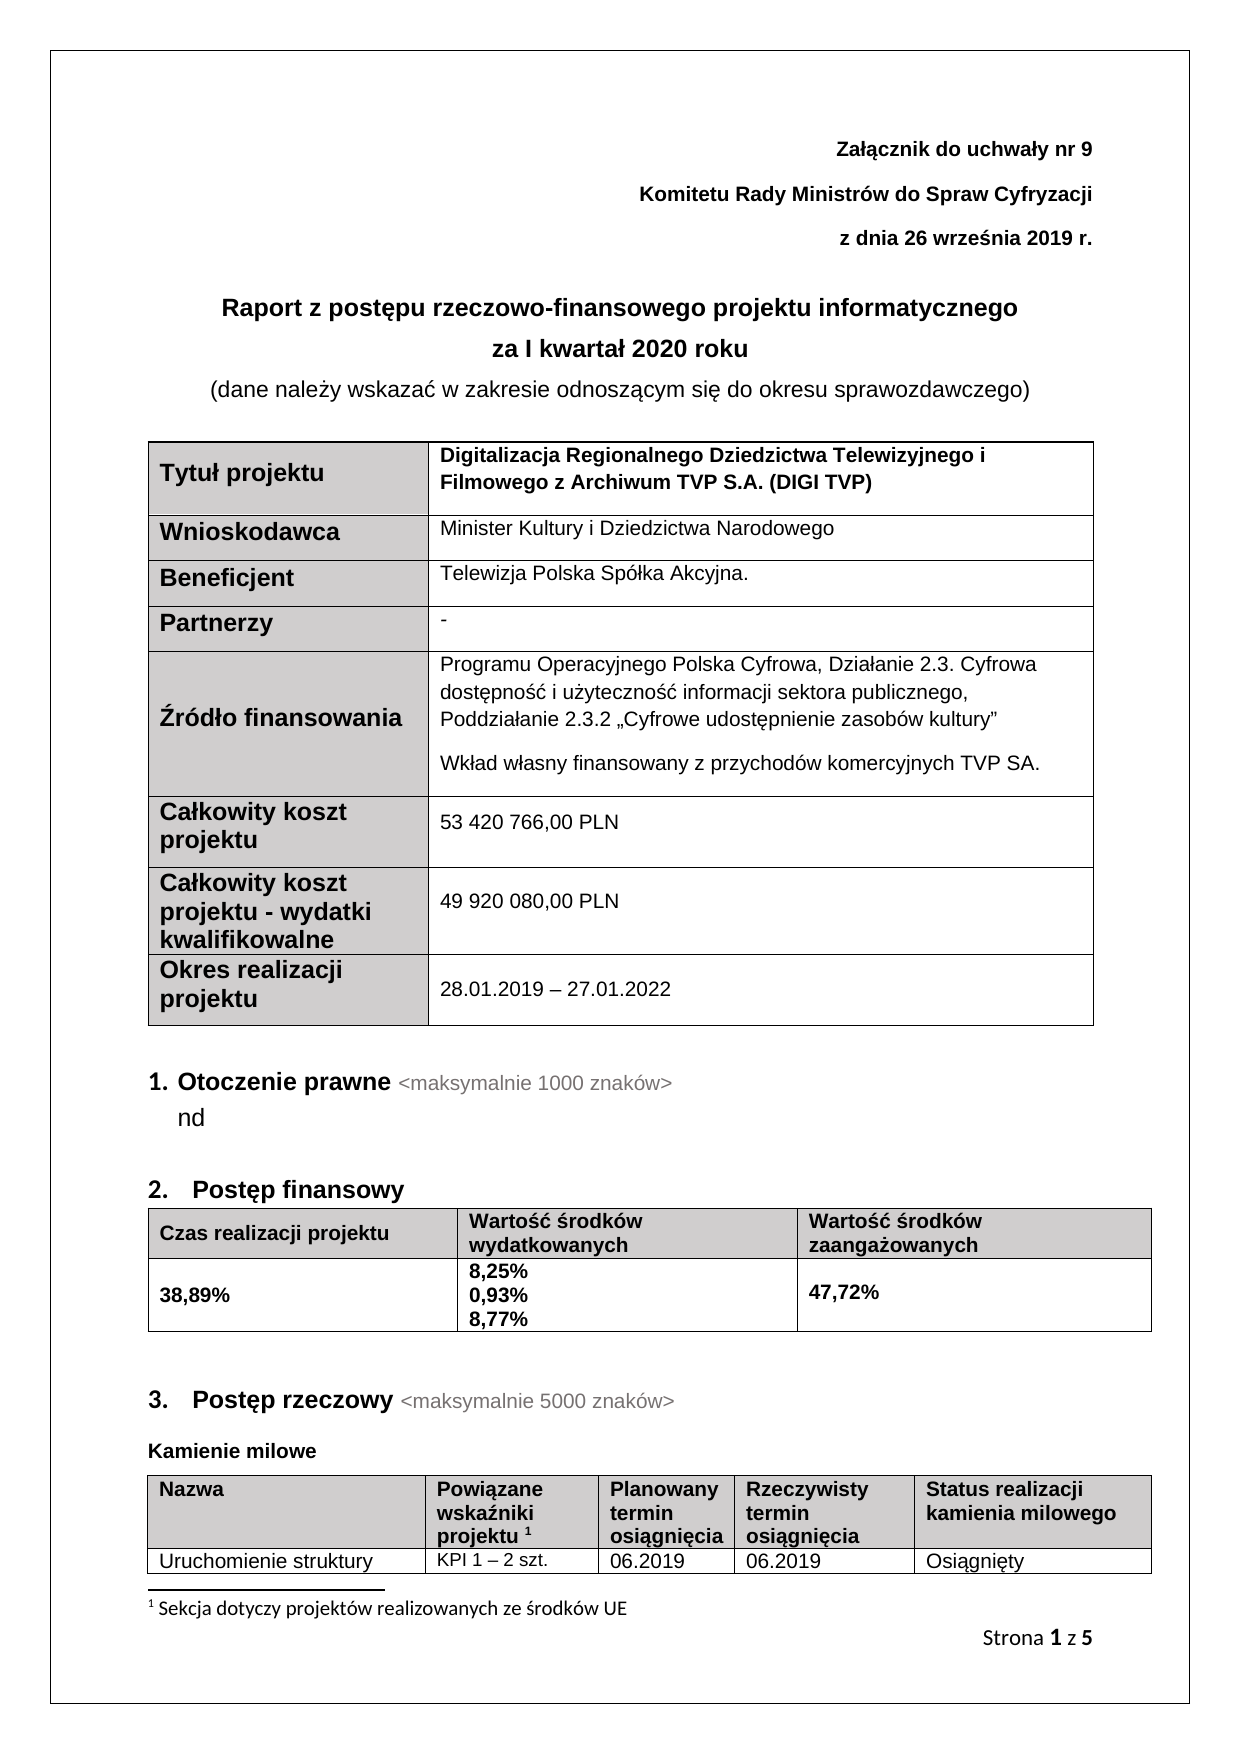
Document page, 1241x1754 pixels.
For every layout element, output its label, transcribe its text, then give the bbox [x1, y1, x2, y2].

subtitle Postęp finansowy [148, 1172, 1093, 1205]
table_cell 53 420 766,00 PLN [429, 797, 1093, 867]
text Komitetu Rady Ministrów do Spraw Cyfryzacji [148, 181, 1093, 205]
table_cell 06.2019 [735, 1549, 914, 1573]
table_header Planowany termin osiągnięcia [599, 1476, 734, 1548]
table_header Powiązane wskaźniki projektu [426, 1476, 598, 1548]
table_cell Programu Operacyjnego Polska Cyfrowa, Działanie 2.3. Cyfrowa dostępność i użyteczność informacji sektora publicznego, Poddziałanie 2.3.2 „Cyfrowe udostępnienie zasobów kultury” Wkład własny finansowany z przychodów komercyjnych TVP SA. [429, 652, 1093, 796]
table_cell 49 920 080,00 PLN [429, 868, 1093, 954]
table_cell 8,25% 0,93% 8,77% [458, 1259, 797, 1331]
table_header Tytuł projektu [149, 443, 428, 514]
subtitle Otoczenie prawne <maksymalnie 1000 znaków> [148, 1064, 1063, 1097]
table_cell - [429, 607, 1093, 651]
table_cell 38,89% [149, 1259, 457, 1331]
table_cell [426, 1549, 598, 1573]
table_cell 47,72% [798, 1259, 1151, 1331]
table_cell 06.2019 [599, 1549, 734, 1573]
table_header Czas realizacji projektu [149, 1209, 457, 1258]
table_cell Całkowity koszt projektu - wydatki kwalifikowalne [149, 868, 428, 954]
table_header Rzeczywisty termin osiągnięcia [735, 1476, 914, 1548]
table_cell Osiągnięty [915, 1549, 1151, 1573]
table_header Status realizacji kamienia milowego [915, 1476, 1151, 1548]
subtitle nd [148, 1103, 1093, 1132]
text z dnia 26 września 2019 r. [148, 226, 1093, 250]
text Kamienie milowe [148, 1439, 1093, 1463]
table_cell Partnerzy [149, 607, 428, 651]
table_cell Minister Kultury i Dziedzictwa Narodowego [429, 516, 1093, 560]
table_header Wartość środków zaangażowanych [798, 1209, 1151, 1258]
text (dane należy wskazać w zakresie odnoszącym się do okresu sprawozdawczego) [148, 376, 1093, 402]
table_cell Uruchomienie struktury projektu [148, 1549, 425, 1573]
table_cell Okres realizacji projektu [149, 955, 428, 1025]
subtitle za I kwartał 2020 roku [148, 334, 1093, 363]
text Załącznik do uchwały nr 9 [148, 137, 1093, 161]
table_header Digitalizacja Regionalnego Dziedzictwa Telewizyjnego i Filmowego z Archiwum TVP S.A. (DIGI TVP) [429, 443, 1093, 514]
table_header Wartość środków wydatkowanych [458, 1209, 797, 1258]
subtitle Postęp rzeczowy <maksymalnie 5000 znaków> [148, 1382, 1093, 1415]
subtitle Raport z postępu rzeczowo-finansowego projektu informatycznego [148, 293, 1093, 322]
table_cell Beneficjent [149, 561, 428, 606]
table_cell Telewizja Polska Spółka Akcyjna. [429, 561, 1093, 606]
table_cell Wnioskodawca [149, 516, 428, 560]
table_cell Całkowity koszt projektu [149, 797, 428, 867]
table_cell Źródło finansowania [149, 652, 428, 796]
table_header Nazwa [148, 1476, 425, 1548]
table_cell 28.01.2019 – 27.01.2022 [429, 955, 1093, 1025]
